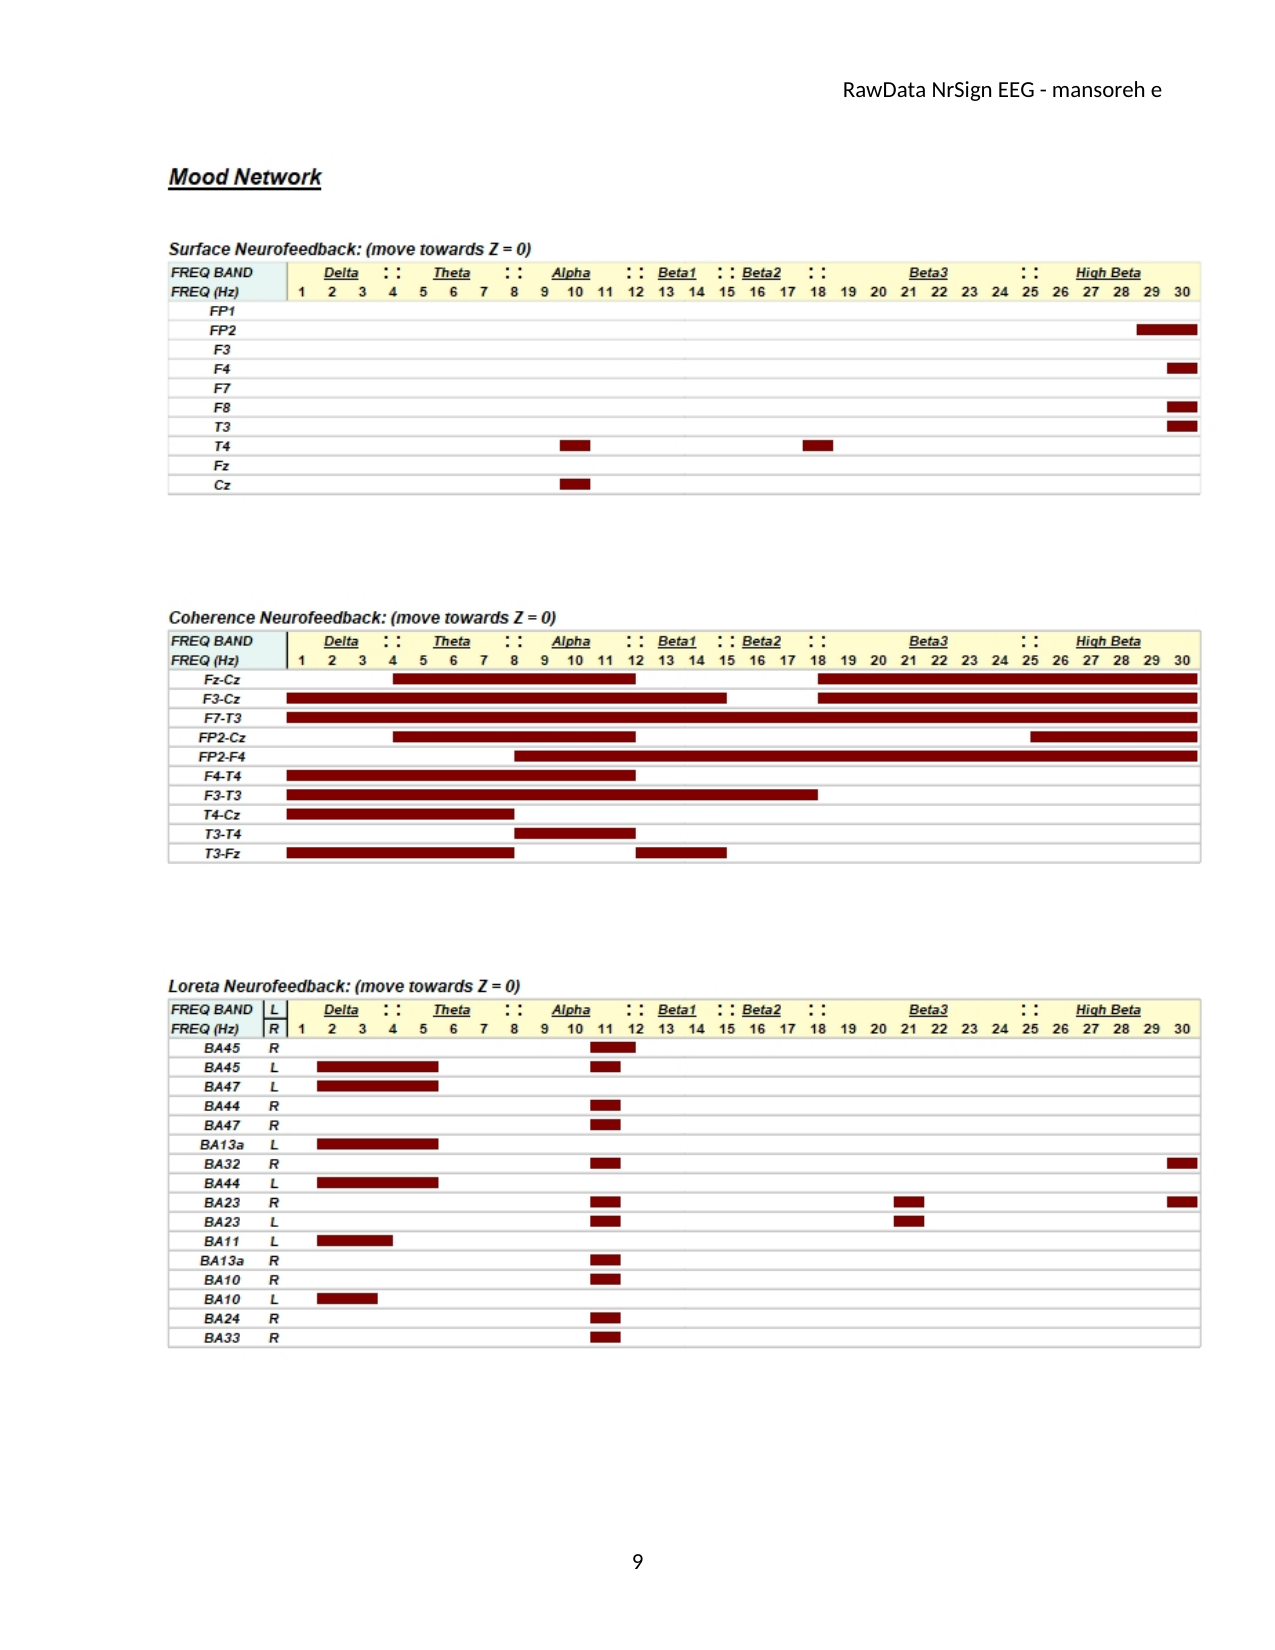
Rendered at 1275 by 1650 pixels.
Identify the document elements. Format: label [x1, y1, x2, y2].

picture [113, 150, 1238, 1601]
